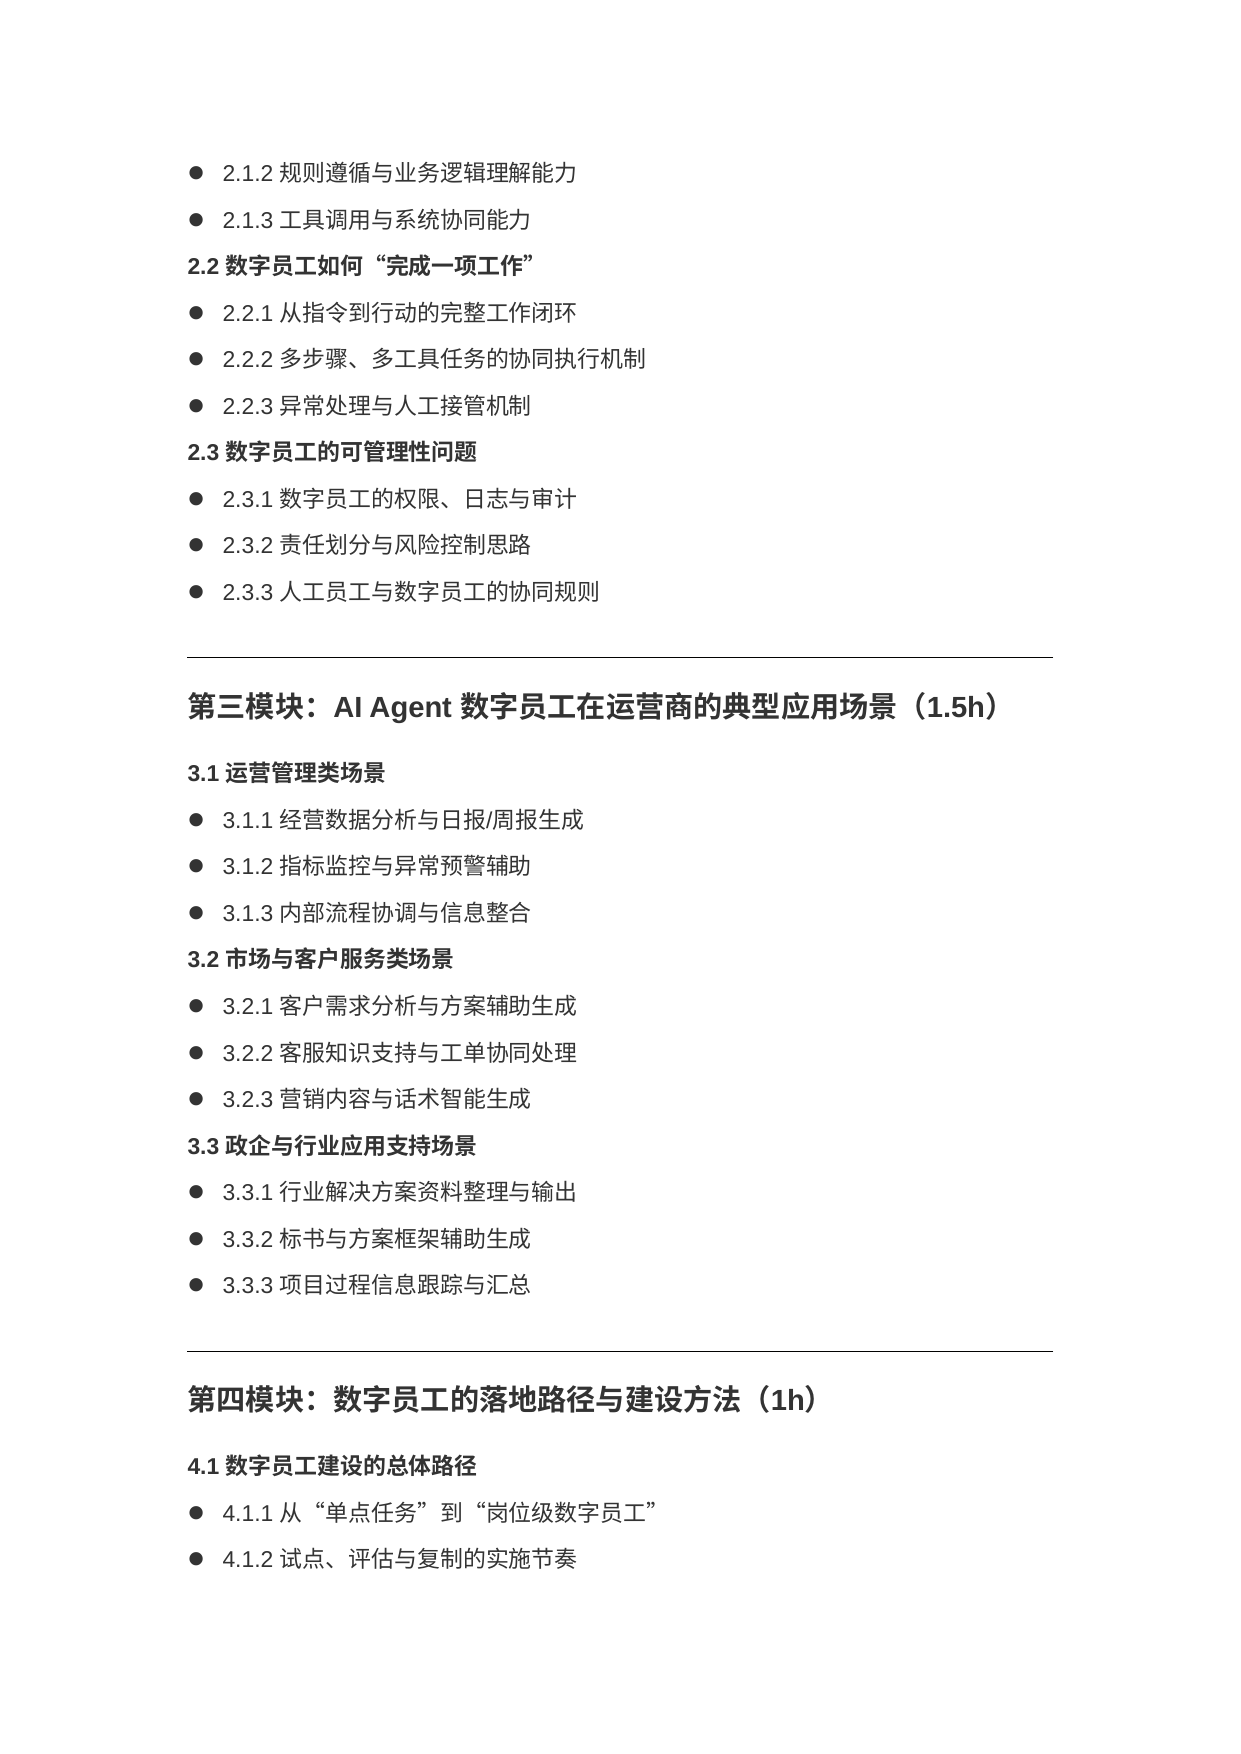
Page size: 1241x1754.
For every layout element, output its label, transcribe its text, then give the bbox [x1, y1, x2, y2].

list 2.3.1 数字员工的权限、日志与审计 [187, 477, 1053, 518]
list 3.1.3 内部流程协调与信息整合 [187, 891, 1053, 931]
list 2.2.2 多步骤、多工具任务的协同执行机制 [187, 338, 1053, 378]
subtitle 第四模块：数字员工的落地路径与建设方法（1h） [187, 1358, 1053, 1438]
list 3.3.1 行业解决方案资料整理与输出 [187, 1171, 1053, 1211]
list 2.3.3 人工员工与数字员工的协同规则 [187, 570, 1053, 611]
text 2.2 数字员工如何“完成一项工作” [187, 244, 1053, 285]
list 3.2.3 营销内容与话术智能生成 [187, 1077, 1053, 1118]
list 3.1.1 经营数据分析与日报/周报生成 [187, 798, 1053, 838]
subtitle 第三模块：AI Agent 数字员工在运营商的典型应用场景（1.5h） [187, 664, 1053, 745]
text 2.3 数字员工的可管理性问题 [187, 431, 1053, 471]
list 2.3.2 责任划分与风险控制思路 [187, 524, 1053, 564]
list 3.3.2 标书与方案框架辅助生成 [187, 1217, 1053, 1257]
text 3.2 市场与客户服务类场景 [187, 938, 1053, 978]
list 3.2.2 客服知识支持与工单协同处理 [187, 1031, 1053, 1071]
list 3.3.3 项目过程信息跟踪与汇总 [187, 1264, 1053, 1304]
list 2.2.3 异常处理与人工接管机制 [187, 384, 1053, 424]
list 2.1.2 规则遵循与业务逻辑理解能力 [187, 151, 1053, 192]
text 4.1 数字员工建设的总体路径 [187, 1445, 1053, 1485]
list 3.1.2 指标监控与异常预警辅助 [187, 844, 1053, 885]
list 3.2.1 客户需求分析与方案辅助生成 [187, 984, 1053, 1024]
text 3.3 政企与行业应用支持场景 [187, 1124, 1053, 1164]
list 4.1.1 从“单点任务”到“岗位级数字员工” [187, 1491, 1053, 1532]
text 3.1 运营管理类场景 [187, 751, 1053, 792]
list 2.2.1 从指令到行动的完整工作闭环 [187, 291, 1053, 331]
list 4.1.2 试点、评估与复制的实施节奏 [187, 1538, 1053, 1578]
list 2.1.3 工具调用与系统协同能力 [187, 198, 1053, 238]
